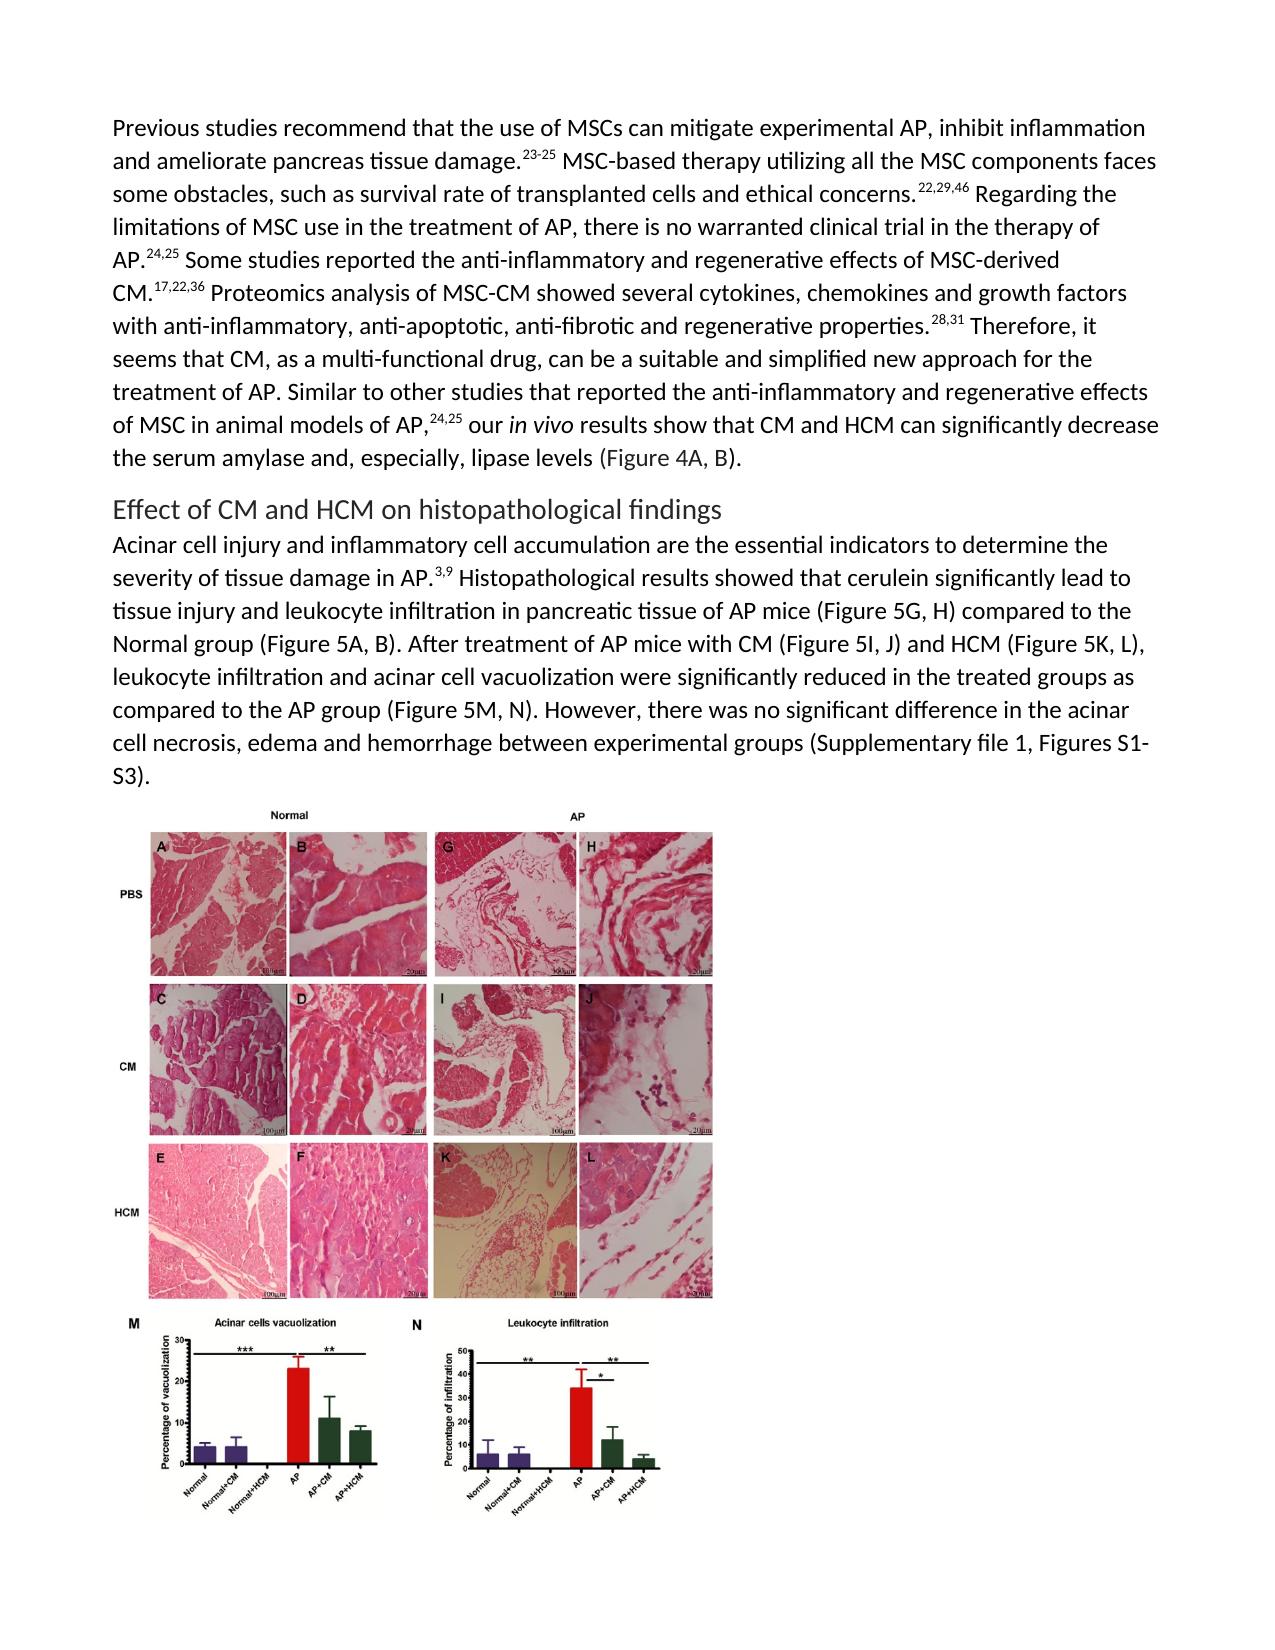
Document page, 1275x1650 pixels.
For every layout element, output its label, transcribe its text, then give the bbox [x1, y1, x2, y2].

picture [112, 809, 713, 1521]
text Acinar cell injury and inflammatory cell accumulation are the essential indicators to determine the severity of tissue damage in AP.3,9 Histopathological results showed that cerulein significantly lead to tissue injury and leukocyte infiltration in pancreatic tissue of AP mice (Figure 5G, H) compared to the Normal group (Figure 5A, B). After treatment of AP mice with CM (Figure 5I, J) and HCM (Figure 5K, L), leukocyte infiltration and acinar cell vacuolization were significantly reduced in the treated groups as compared to the AP group (Figure 5M, N). However, there was no significant difference in the acinar cell necrosis, edema and hemorrhage between experimental groups (Supplementary file 1, Figures S1-S3). [112, 530, 1162, 791]
subtitle Effect of CM and HCM on histopathological findings [112, 491, 1162, 527]
text Previous studies recommend that the use of MSCs can mitigate experimental AP, inhibit inflammation and ameliorate pancreas tissue damage.23-25 MSC-based therapy utilizing all the MSC components faces some obstacles, such as survival rate of transplanted cells and ethical concerns.22,29,46 Regarding the limitations of MSC use in the treatment of AP, there is no warranted clinical trial in the therapy of AP.24,25 Some studies reported the anti-inflammatory and regenerative effects of MSC-derived CM.17,22,36 Proteomics analysis of MSC-CM showed several cytokines, chemokines and growth factors with anti-inflammatory, anti-apoptotic, anti-fibrotic and regenerative properties.28,31 Therefore, it seems that CM, as a multi-functional drug, can be a suitable and simplified new approach for the treatment of AP. Similar to other studies that reported the anti-inflammatory and regenerative effects of MSC in animal models of AP,24,25 our in vivo results show that CM and HCM can significantly decrease the serum amylase and, especially, lipase levels (Figure 4A, B). [112, 112, 1162, 472]
